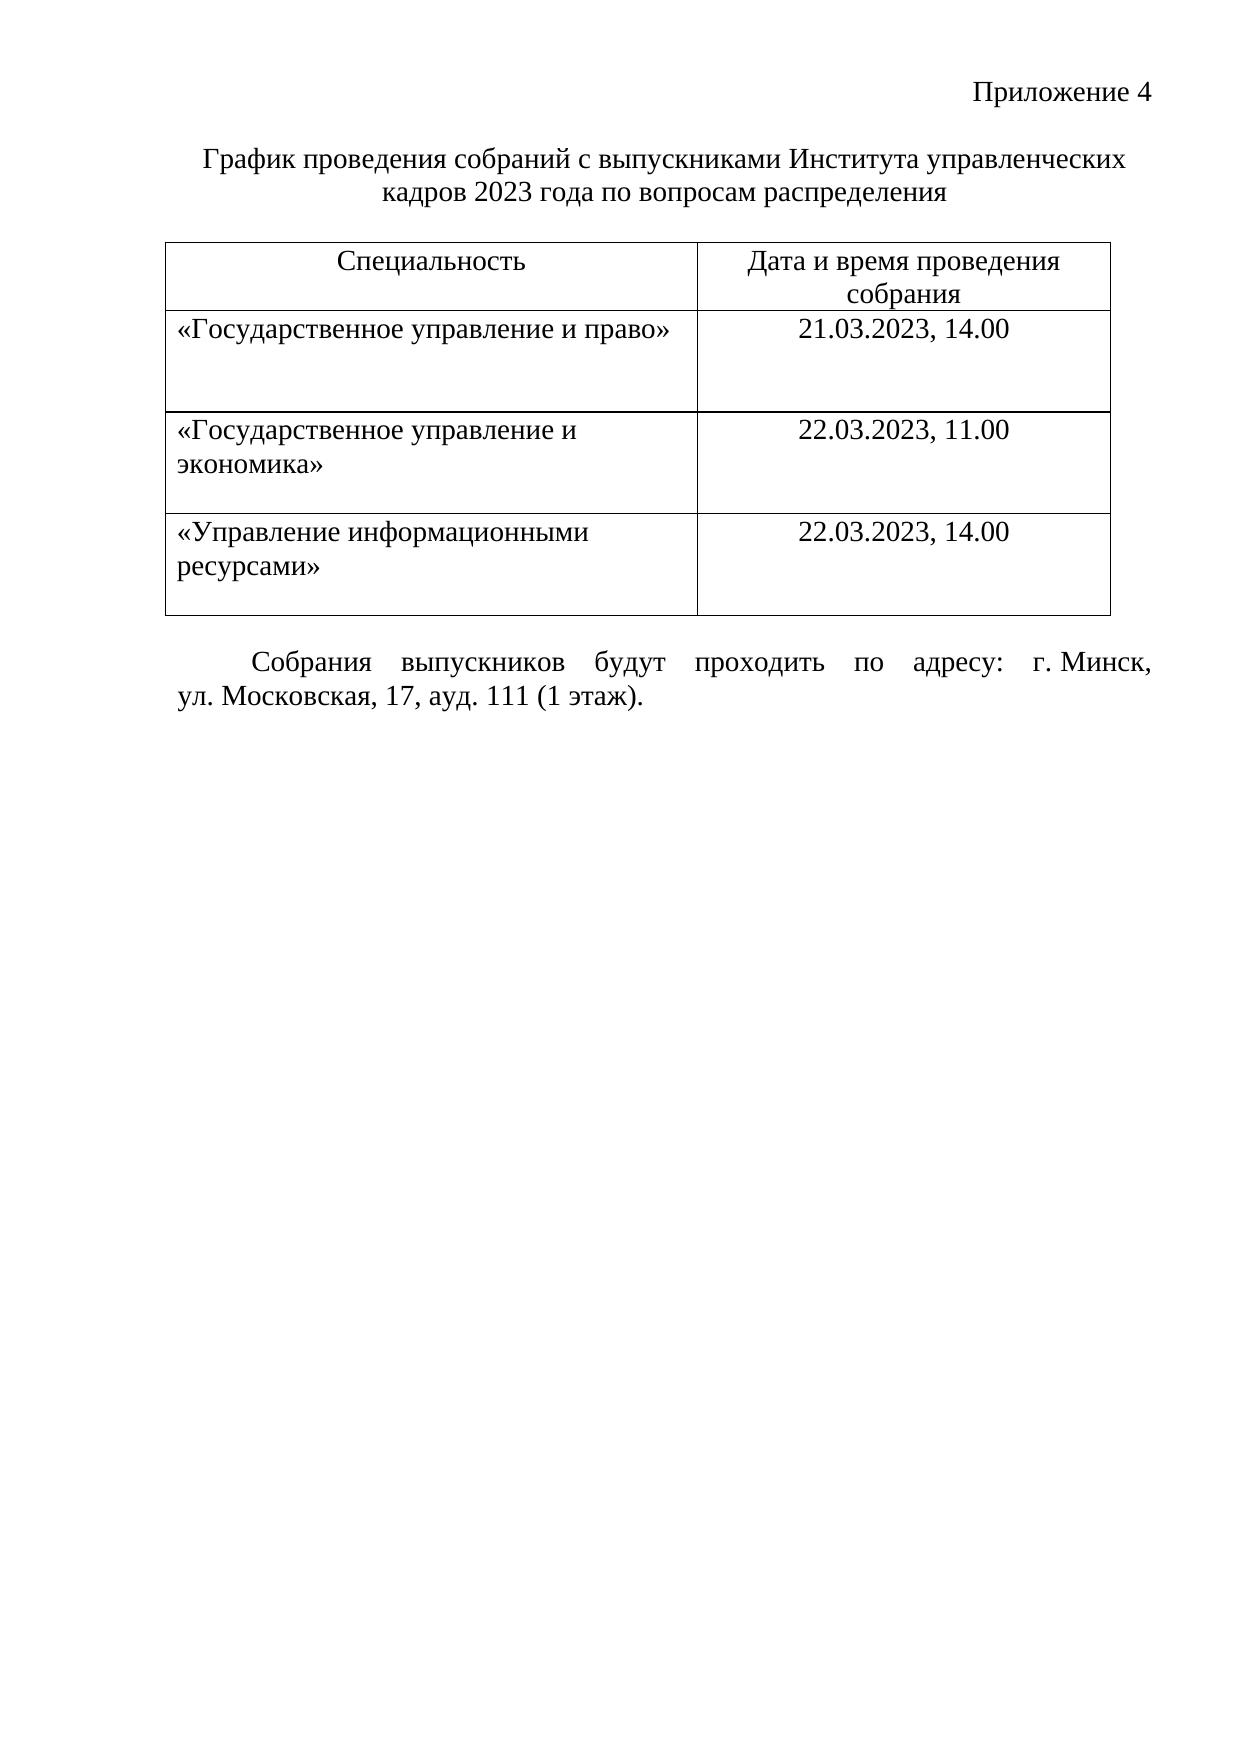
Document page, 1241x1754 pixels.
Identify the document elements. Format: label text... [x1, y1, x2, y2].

table_cell 22.03.2023, 11.00 [698, 413, 1110, 513]
table_header Дата и время проведения собрания [698, 243, 1110, 310]
table_header Специальность [166, 243, 697, 310]
table_cell 22.03.2023, 14.00 [698, 514, 1110, 615]
table_cell «Управление информационными ресурсами» [166, 514, 697, 615]
table_cell 21.03.2023, 14.00 [698, 311, 1110, 411]
list Приложение 4 [252, 74, 1152, 107]
list Собрания выпускников будут проходить по адресу: г. Минск, ул. Московская, 17, ауд. 111 (1 этаж). [177, 644, 1152, 712]
table_cell «Государственное управление и экономика» [166, 413, 697, 513]
table_cell «Государственное управление и право» [166, 311, 697, 411]
text График проведения собраний с выпускниками Института управленческих кадров 2023 года по вопросам распределения [177, 141, 1152, 208]
